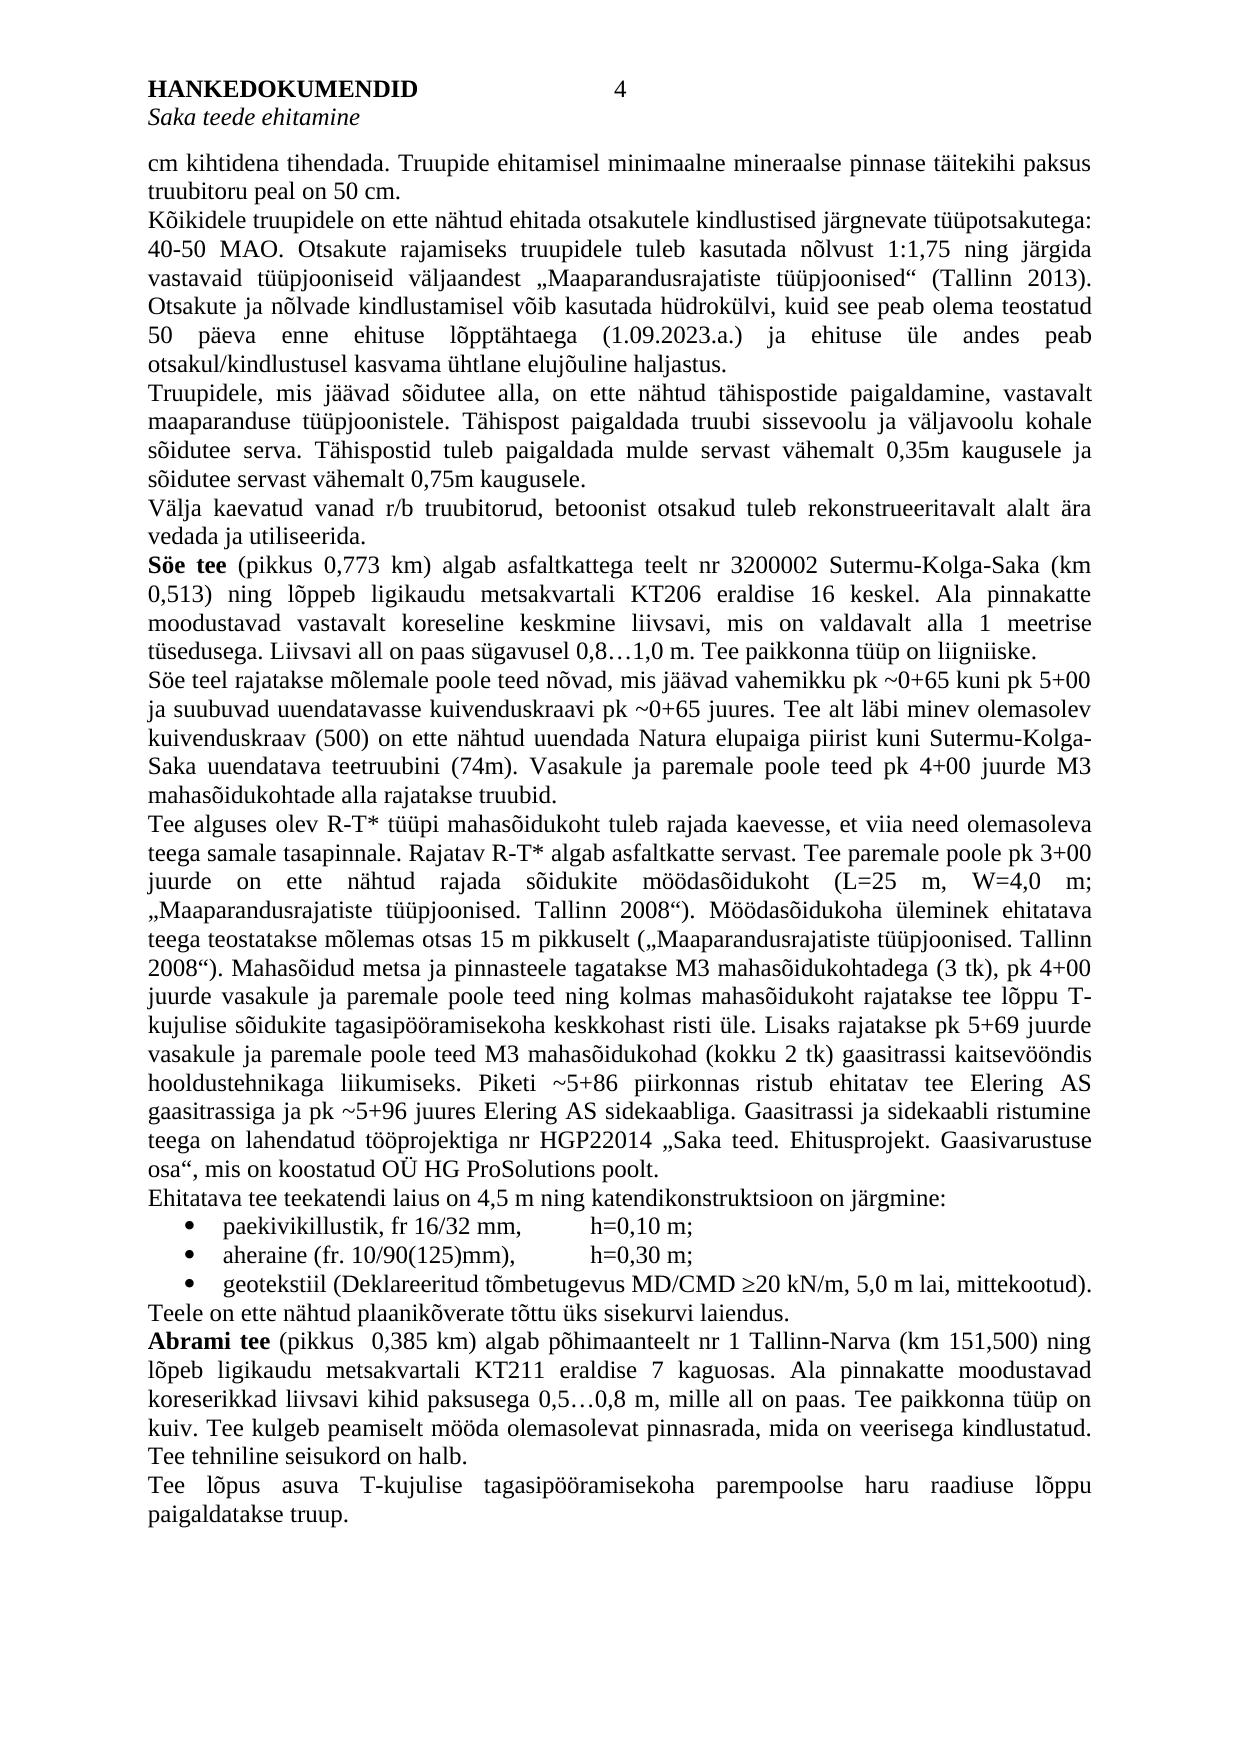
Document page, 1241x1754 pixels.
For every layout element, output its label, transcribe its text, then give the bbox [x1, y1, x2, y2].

text Teele on ette nähtud plaanikõverate tõttu üks sisekurvi laiendus. [148, 1298, 1093, 1326]
text Tee alguses olev R-T* tüüpi mahasõidukoht tuleb rajada kaevesse, et viia need olemasoleva teega samale tasapinnale. Rajatav R-T* algab asfaltkatte servast. Tee paremale poole pk 3+00 juurde on ette nähtud rajada sõidukite möödasõidukoht (L=25 m, W=4,0 m; „Maaparandusrajatiste tüüpjoonised. Tallinn 2008“). Möödasõidukoha üleminek ehitatava teega teostatakse mõlemas otsas 15 m pikkuselt („Maaparandusrajatiste tüüpjoonised. Tallinn 2008“). Mahasõidud metsa ja pinnasteele tagatakse M3 mahasõidukohtadega (3 tk), pk 4+00 juurde vasakule ja paremale poole teed ning kolmas mahasõidukoht rajatakse tee lõppu T-kujulise sõidukite tagasipööramisekoha keskkohast risti üle. Lisaks rajatakse pk 5+69 juurde vasakule ja paremale poole teed M3 mahasõidukohad (kokku 2 tk) gaasitrassi kaitsevööndis hooldustehnikaga liikumiseks. Piketi ~5+86 piirkonnas ristub ehitatav tee Elering AS gaasitrassiga ja pk ~5+96 juures Elering AS sidekaabliga. Gaasitrassi ja sidekaabli ristumine teega on lahendatud tööprojektiga nr HGP22014 „Saka teed. Ehitusprojekt. Gaasivarustuse osa“, mis on koostatud OÜ HG ProSolutions poolt. [148, 809, 1093, 1183]
text Truupidele, mis jäävad sõidutee alla, on ette nähtud tähispostide paigaldamine, vastavalt maaparanduse tüüpjoonistele. Tähispost paigaldada truubi sissevoolu ja väljavoolu kohale sõidutee serva. Tähispostid tuleb paigaldada mulde servast vähemalt 0,35m kaugusele ja sõidutee servast vähemalt 0,75m kaugusele. [148, 378, 1093, 493]
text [148, 148, 1093, 205]
list aheraine (fr. 10/90(125)mm), h=0,30 m; [185, 1240, 1093, 1269]
list geotekstiil (Deklareeritud tõmbetugevus MD/CMD ≥20 kN/m, 5,0 m lai, mittekootud). [185, 1269, 1093, 1298]
text Söe tee (pikkus 0,773 km) algab asfaltkattega teelt nr 3200002 Sutermu-Kolga-Saka (km 0,513) ning lõppeb ligikaudu metsakvartali KT206 eraldise 16 keskel. Ala pinnakatte moodustavad vastavalt koreseline keskmine liivsavi, mis on valdavalt alla 1 meetrise tüsedusega. Liivsavi all on paas sügavusel 0,8…1,0 m. Tee paikkonna tüüp on liigniiske. [148, 550, 1093, 665]
list paekivikillustik, fr 16/32 mm, h=0,10 m; [185, 1211, 1093, 1240]
text Ehitatava tee teekatendi laius on 4,5 m ning katendikonstruktsioon on järgmine: [148, 1183, 1093, 1211]
text Kõikidele truupidele on ette nähtud ehitada otsakutele kindlustised järgnevate tüüpotsakutega: 40-50 MAO. Otsakute rajamiseks truupidele tuleb kasutada nõlvust 1:1,75 ning järgida vastavaid tüüpjooniseid väljaandest „Maaparandusrajatiste tüüpjoonised“ (Tallinn 2013). Otsakute ja nõlvade kindlustamisel võib kasutada hüdrokülvi, kuid see peab olema teostatud 50 päeva enne ehituse lõpptähtaega (1.09.2023.a.) ja ehituse üle andes peab otsakul/kindlustusel kasvama ühtlane elujõuline haljastus. [148, 205, 1093, 378]
text Tee lõpus asuva T-kujulise tagasipööramisekoha parempoolse haru raadiuse lõppu paigaldatakse truup. [148, 1470, 1093, 1528]
text Välja kaevatud vanad r/b truubitorud, betoonist otsakud tuleb rekonstrueeritavalt alalt ära vedada ja utiliseerida. [148, 493, 1093, 550]
text Söe teel rajatakse mõlemale poole teed nõvad, mis jäävad vahemikku pk ~0+65 kuni pk 5+00 ja suubuvad uuendatavasse kuivenduskraavi pk ~0+65 juures. Tee alt läbi minev olemasolev kuivenduskraav (500) on ette nähtud uuendada Natura elupaiga piirist kuni Sutermu-Kolga-Saka uuendatava teetruubini (74m). Vasakule ja paremale poole teed pk 4+00 juurde M3 mahasõidukohtade alla rajatakse truubid. [148, 665, 1093, 809]
text Abrami tee (pikkus 0,385 km) algab põhimaanteelt nr 1 Tallinn-Narva (km 151,500) ning lõpeb ligikaudu metsakvartali KT211 eraldise 7 kaguosas. Ala pinnakatte moodustavad koreserikkad liivsavi kihid paksusega 0,5…0,8 m, mille all on paas. Tee paikkonna tüüp on kuiv. Tee kulgeb peamiselt mööda olemasolevat pinnasrada, mida on veerisega kindlustatud. Tee tehniline seisukord on halb. [148, 1326, 1093, 1470]
